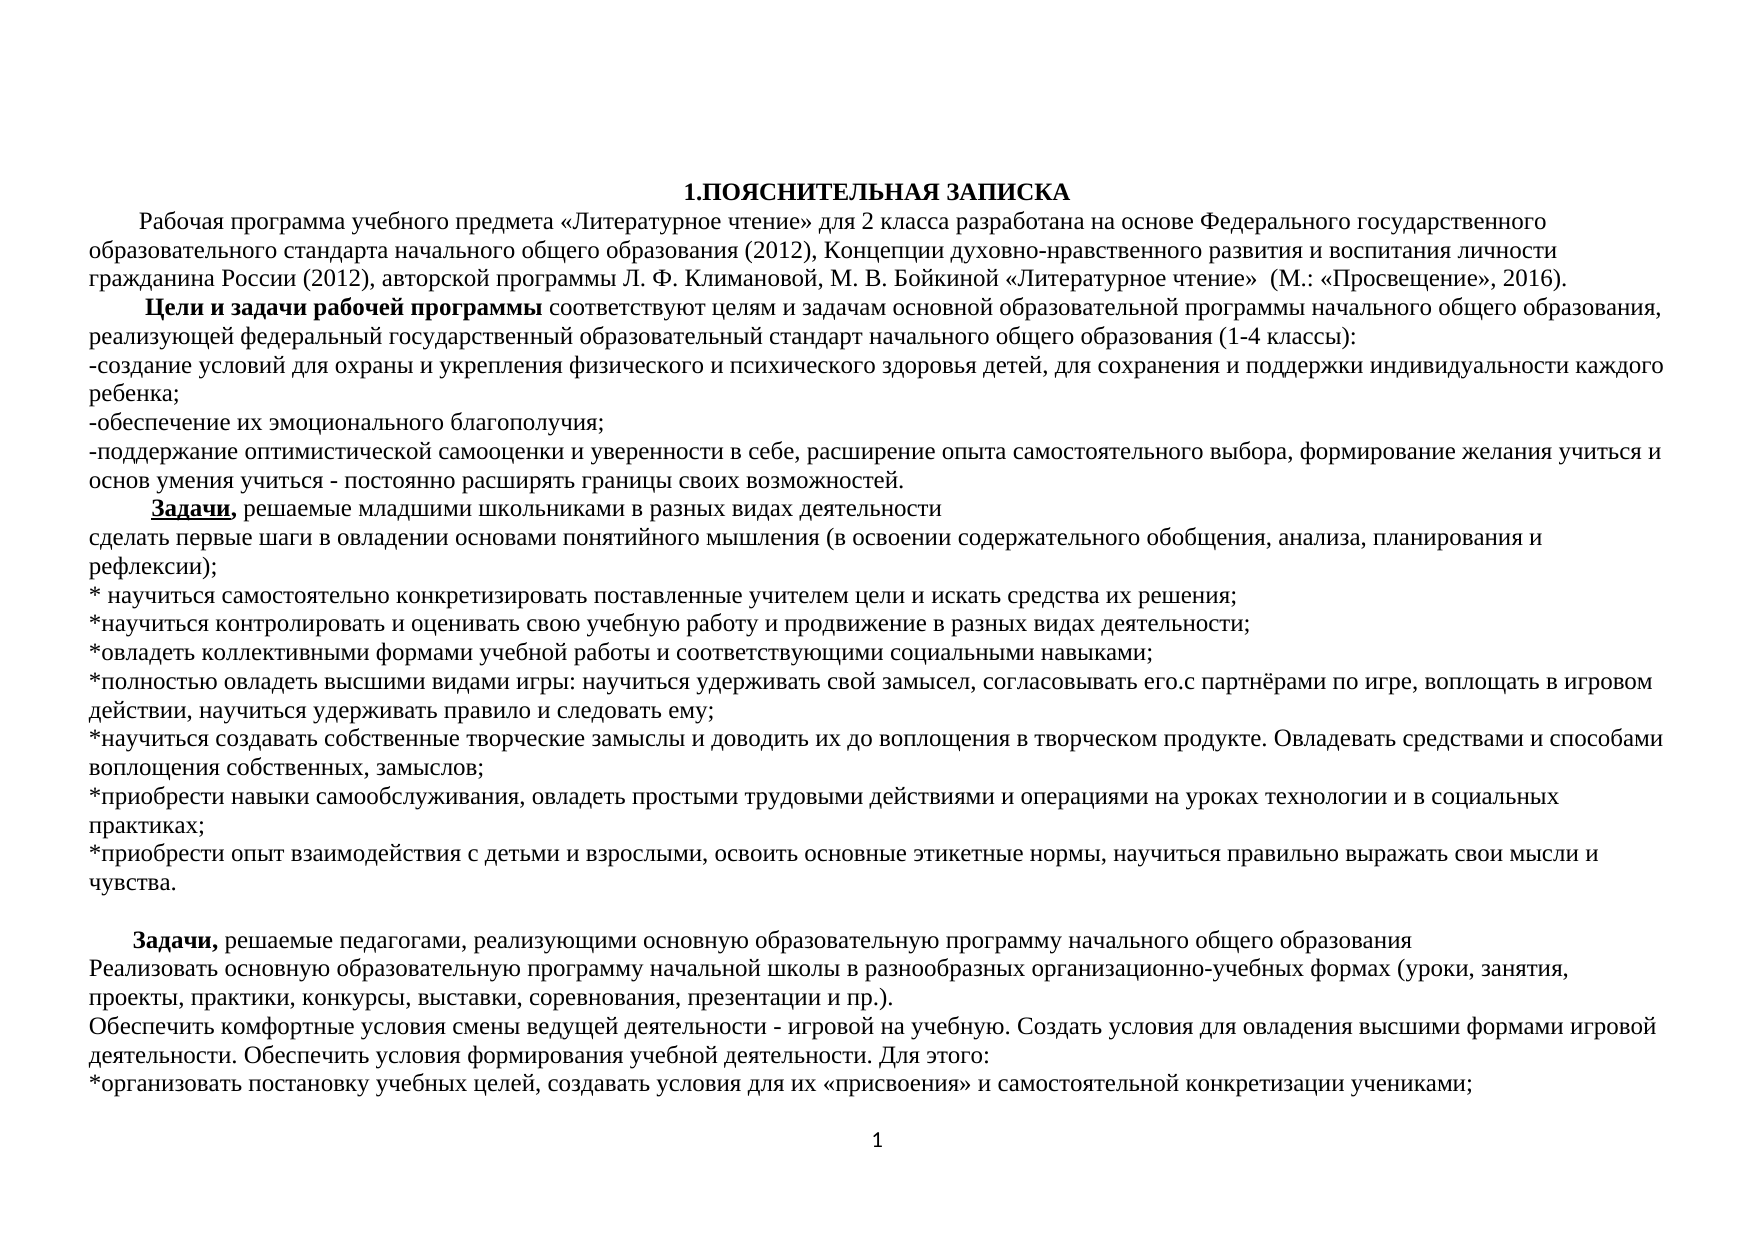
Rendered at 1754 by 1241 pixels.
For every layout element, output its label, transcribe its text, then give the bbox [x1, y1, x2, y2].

text Задачи, решаемые младшими школьниками в разных видах деятельности [89, 493, 1665, 522]
text *научиться контролировать и оценивать свою учебную работу и продвижение в разных видах деятельности; [89, 608, 1665, 637]
text *организовать постановку учебных целей, создавать условия для их «присвоения» и самостоятельной конкретизации учениками; [89, 1068, 1665, 1097]
text сделать первые шаги в овладении основами понятийного мышления (в освоении содержательного обобщения, анализа, планирования и рефлексии); [89, 522, 1665, 580]
text -обеспечение их эмоционального благополучия; [89, 407, 1665, 436]
text *приобрести опыт взаимодействия с детьми и взрослыми, освоить основные этикетные нормы, научиться правильно выражать свои мысли и чувства. [89, 838, 1665, 896]
text -создание условий для охраны и укрепления физического и психического здоровья детей, для сохранения и поддержки индивидуальности каждого ребенка; [89, 350, 1665, 407]
text Цели и задачи рабочей программы соответствуют целям и задачам основной образовательной программы начального общего образования, реализующей федеральный государственный образовательный стандарт начального общего образования (1-4 классы): [89, 292, 1665, 350]
text * научиться самостоятельно конкретизировать поставленные учителем цели и искать средства их решения; [89, 580, 1665, 608]
text *приобрести навыки самообслуживания, овладеть простыми трудовыми действиями и операциями на уроках технологии и в социальных практиках; [89, 781, 1665, 838]
text Рабочая программа учебного предмета «Литературное чтение» для 2 класса разработана на основе Федерального государственного образовательного стандарта начального общего образования (2012), Концепции духовно-нравственного развития и воспитания личности гражданина России (2012), авторской программы Л. Ф. Климановой, М. В. Бойкиной «Литературное чтение» (М.: «Просвещение», 2016). [89, 206, 1665, 292]
text -поддержание оптимистической самооценки и уверенности в себе, расширение опыта самостоятельного выбора, формирование желания учиться и основ умения учиться - постоянно расширять границы своих возможностей. [89, 436, 1665, 493]
text *полностью овладеть высшими видами игры: научиться удерживать свой замысел, согласовывать его.с партнёрами по игре, воплощать в игровом действии, научиться удерживать правило и следовать ему; [89, 666, 1665, 723]
text *научиться создавать собственные творческие замыслы и доводить их до воплощения в творческом продукте. Овладевать средствами и способами воплощения собственных, замыслов; [89, 723, 1665, 781]
text 1.ПОЯСНИТЕЛЬНАЯ ЗАПИСКА [89, 177, 1665, 206]
text *овладеть коллективными формами учебной работы и соответствующими социальными навыками; [89, 637, 1665, 666]
text Реализовать основную образовательную программу начальной школы в разнообразных организационно-учебных формах (уроки, занятия, проекты, практики, конкурсы, выставки, соревнования, презентации и пр.). [89, 953, 1665, 1011]
text Задачи, решаемые педагогами, реализующими основную образовательную программу начального общего образования [89, 925, 1665, 953]
text Обеспечить комфортные условия смены ведущей деятельности - игровой на учебную. Создать условия для овладения высшими формами игровой деятельности. Обеспечить условия формирования учебной деятельности. Для этого: [89, 1011, 1665, 1068]
